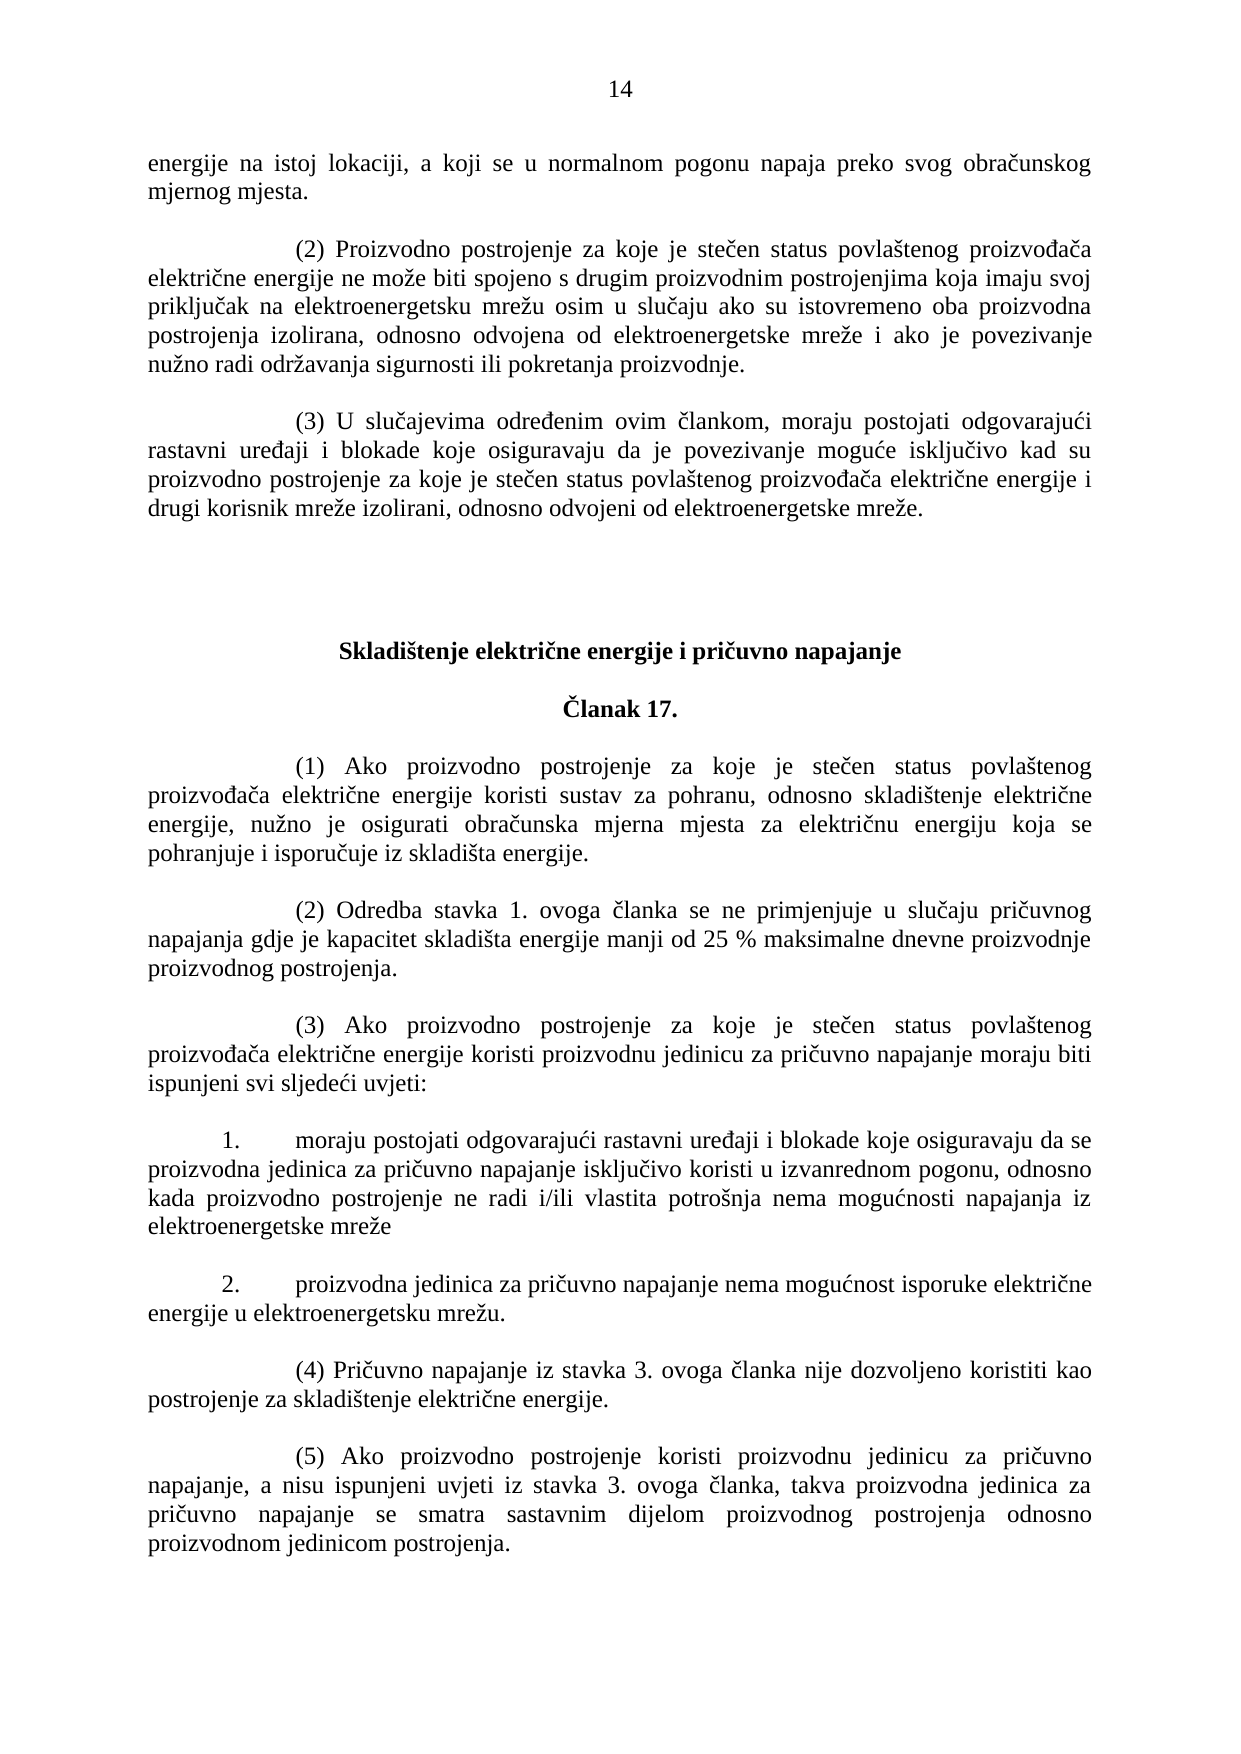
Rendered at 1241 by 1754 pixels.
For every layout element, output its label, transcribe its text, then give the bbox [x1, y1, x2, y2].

text 2. proizvodna jedinica za pričuvno napajanje nema mogućnost isporuke električne energije u elektroenergetsku mrežu. [148, 1269, 1093, 1326]
subtitle Skladištenje električne energije i pričuvno napajanje [148, 636, 1093, 665]
text (5) Ako proizvodno postrojenje koristi proizvodnu jedinicu za pričuvno napajanje, a nisu ispunjeni uvjeti iz stavka 3. ovoga članka, takva proizvodna jedinica za pričuvno napajanje se smatra sastavnim dijelom proizvodnog postrojenja odnosno proizvodnom jedinicom postrojenja. [148, 1441, 1093, 1556]
subtitle Članak 17. [148, 694, 1093, 723]
text (4) Pričuvno napajanje iz stavka 3. ovoga članka nije dozvoljeno koristiti kao postrojenje za skladištenje električne energije. [148, 1355, 1093, 1413]
text (3) Ako proizvodno postrojenje za koje je stečen status povlaštenog proizvođača električne energije koristi proizvodnu jedinicu za pričuvno napajanje moraju biti ispunjeni svi sljedeći uvjeti: [148, 1010, 1093, 1096]
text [148, 148, 1093, 205]
text (1) Ako proizvodno postrojenje za koje je stečen status povlaštenog proizvođača električne energije koristi sustav za pohranu, odnosno skladištenje električne energije, nužno je osigurati obračunska mjerna mjesta za električnu energiju koja se pohranjuje i isporučuje iz skladišta energije. [148, 751, 1093, 866]
text (2) Odredba stavka 1. ovoga članka se ne primjenjuje u slučaju pričuvnog napajanja gdje je kapacitet skladišta energije manji od 25 % maksimalne dnevne proizvodnje proizvodnog postrojenja. [148, 895, 1093, 981]
text 1. moraju postojati odgovarajući rastavni uređaji i blokade koje osiguravaju da se proizvodna jedinica za pričuvno napajanje isključivo koristi u izvanrednom pogonu, odnosno kada proizvodno postrojenje ne radi i/ili vlastita potrošnja nema mogućnosti napajanja iz elektroenergetske mreže [148, 1125, 1093, 1240]
text (3) U slučajevima određenim ovim člankom, moraju postojati odgovarajući rastavni uređaji i blokade koje osiguravaju da je povezivanje moguće isključivo kad su proizvodno postrojenje za koje je stečen status povlaštenog proizvođača električne energije i drugi korisnik mreže izolirani, odnosno odvojeni od elektroenergetske mreže. [148, 406, 1093, 521]
text (2) Proizvodno postrojenje za koje je stečen status povlaštenog proizvođača električne energije ne može biti spojeno s drugim proizvodnim postrojenjima koja imaju svoj priključak na elektroenergetsku mrežu osim u slučaju ako su istovremeno oba proizvodna postrojenja izolirana, odnosno odvojena od elektroenergetske mreže i ako je povezivanje nužno radi održavanja sigurnosti ili pokretanja proizvodnje. [148, 234, 1093, 378]
